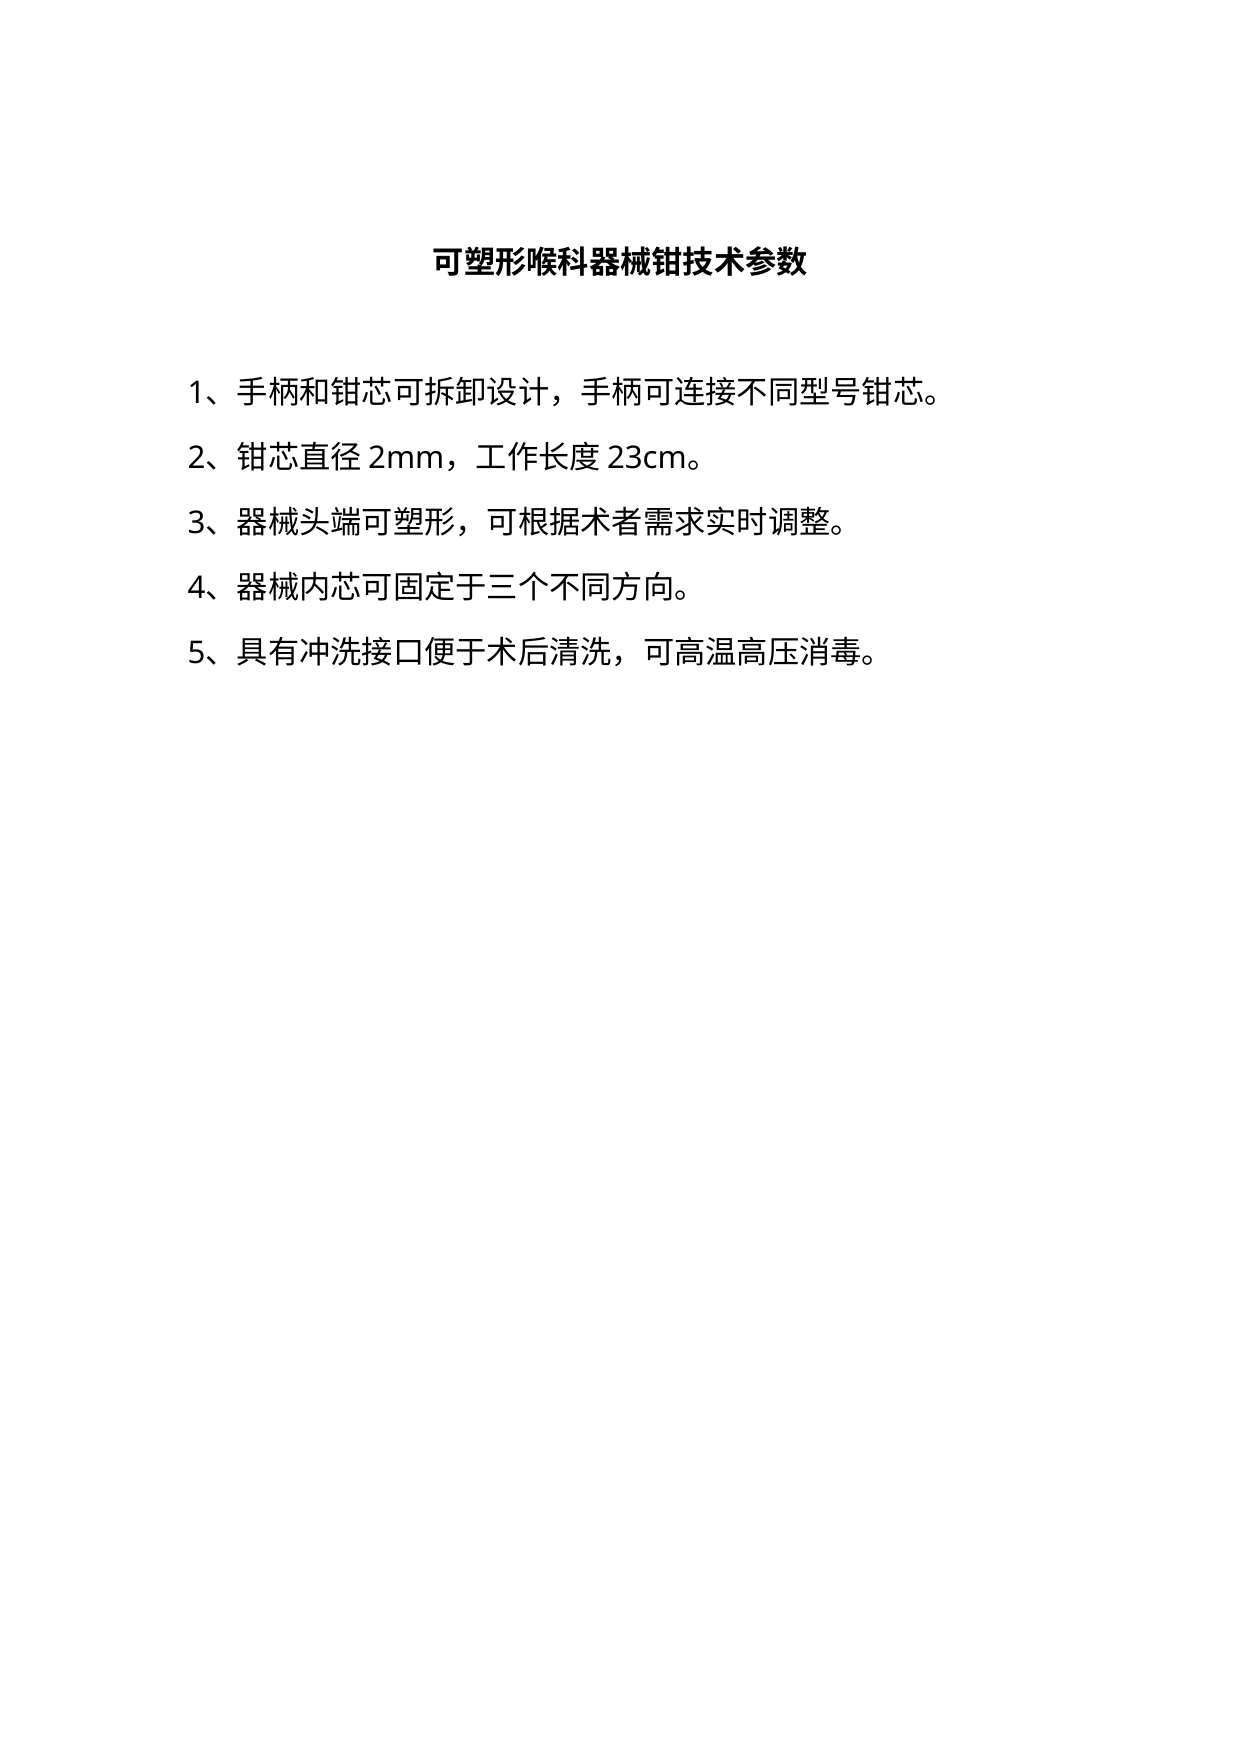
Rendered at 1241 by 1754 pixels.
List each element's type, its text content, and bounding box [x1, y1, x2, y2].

text 1、手柄和钳芯可拆卸设计，手柄可连接不同型号钳芯。 [187, 357, 1053, 422]
text 3、器械头端可塑形，可根据术者需求实时调整。 [187, 487, 1053, 552]
text 可塑形喉科器械钳技术参数 [187, 227, 1053, 292]
text 5、具有冲洗接口便于术后清洗，可高温高压消毒。 [187, 617, 1053, 682]
text 4、器械内芯可固定于三个不同方向。 [187, 552, 1053, 617]
text 2、钳芯直径2mm，工作长度23cm。 [187, 422, 1053, 487]
